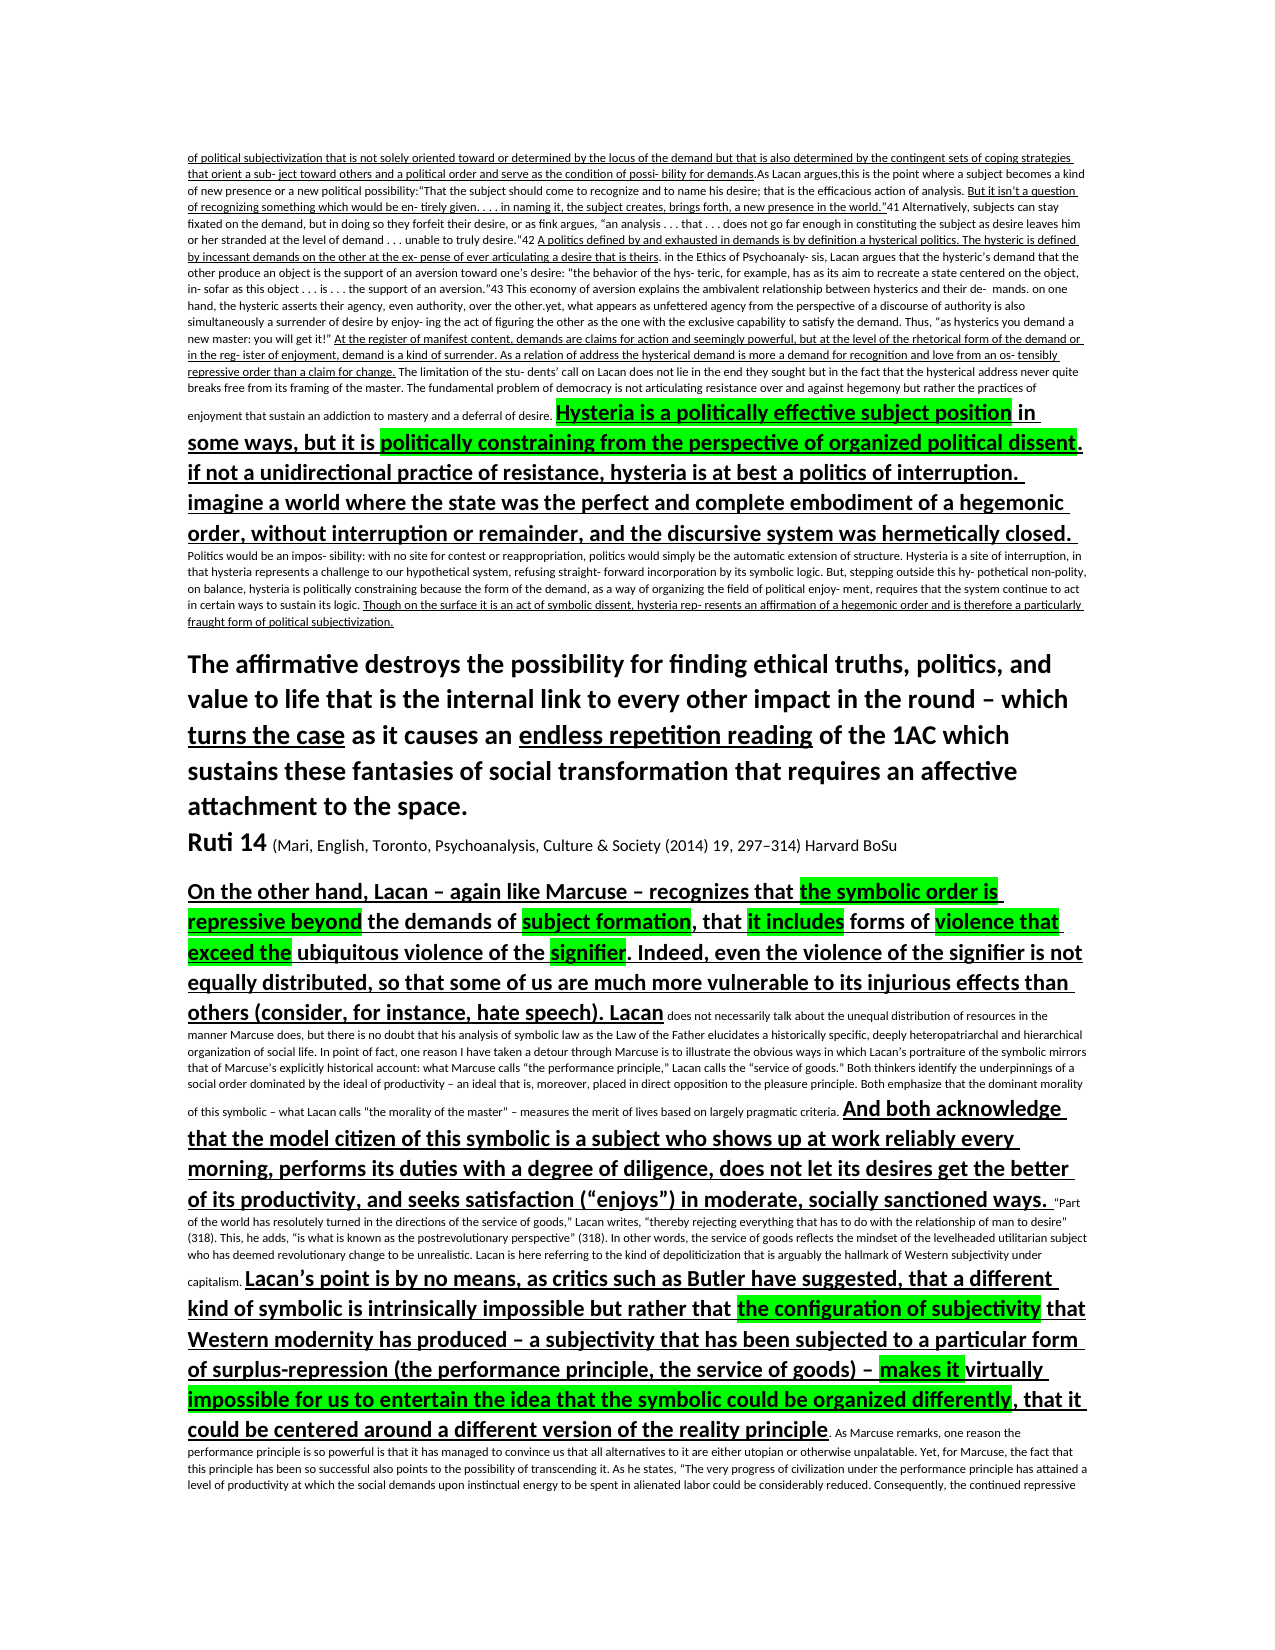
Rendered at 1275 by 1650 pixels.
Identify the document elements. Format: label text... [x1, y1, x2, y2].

subtitle The affirmative destroys the possibility for finding ethical truths, politics, and value to life that is the internal link to every other impact in the round – which turns the case as it causes an endless repetition reading of the 1AC which sustains these fantasies of social transformation that requires an affective attachment to the space. [187, 647, 1087, 822]
text Ruti 14 (Mari, English, Toronto, Psychoanalysis, Culture & Society (2014) 19, 297–314) Harvard BoSu [187, 825, 1087, 858]
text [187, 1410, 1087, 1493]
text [187, 150, 1087, 629]
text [187, 877, 1087, 1409]
